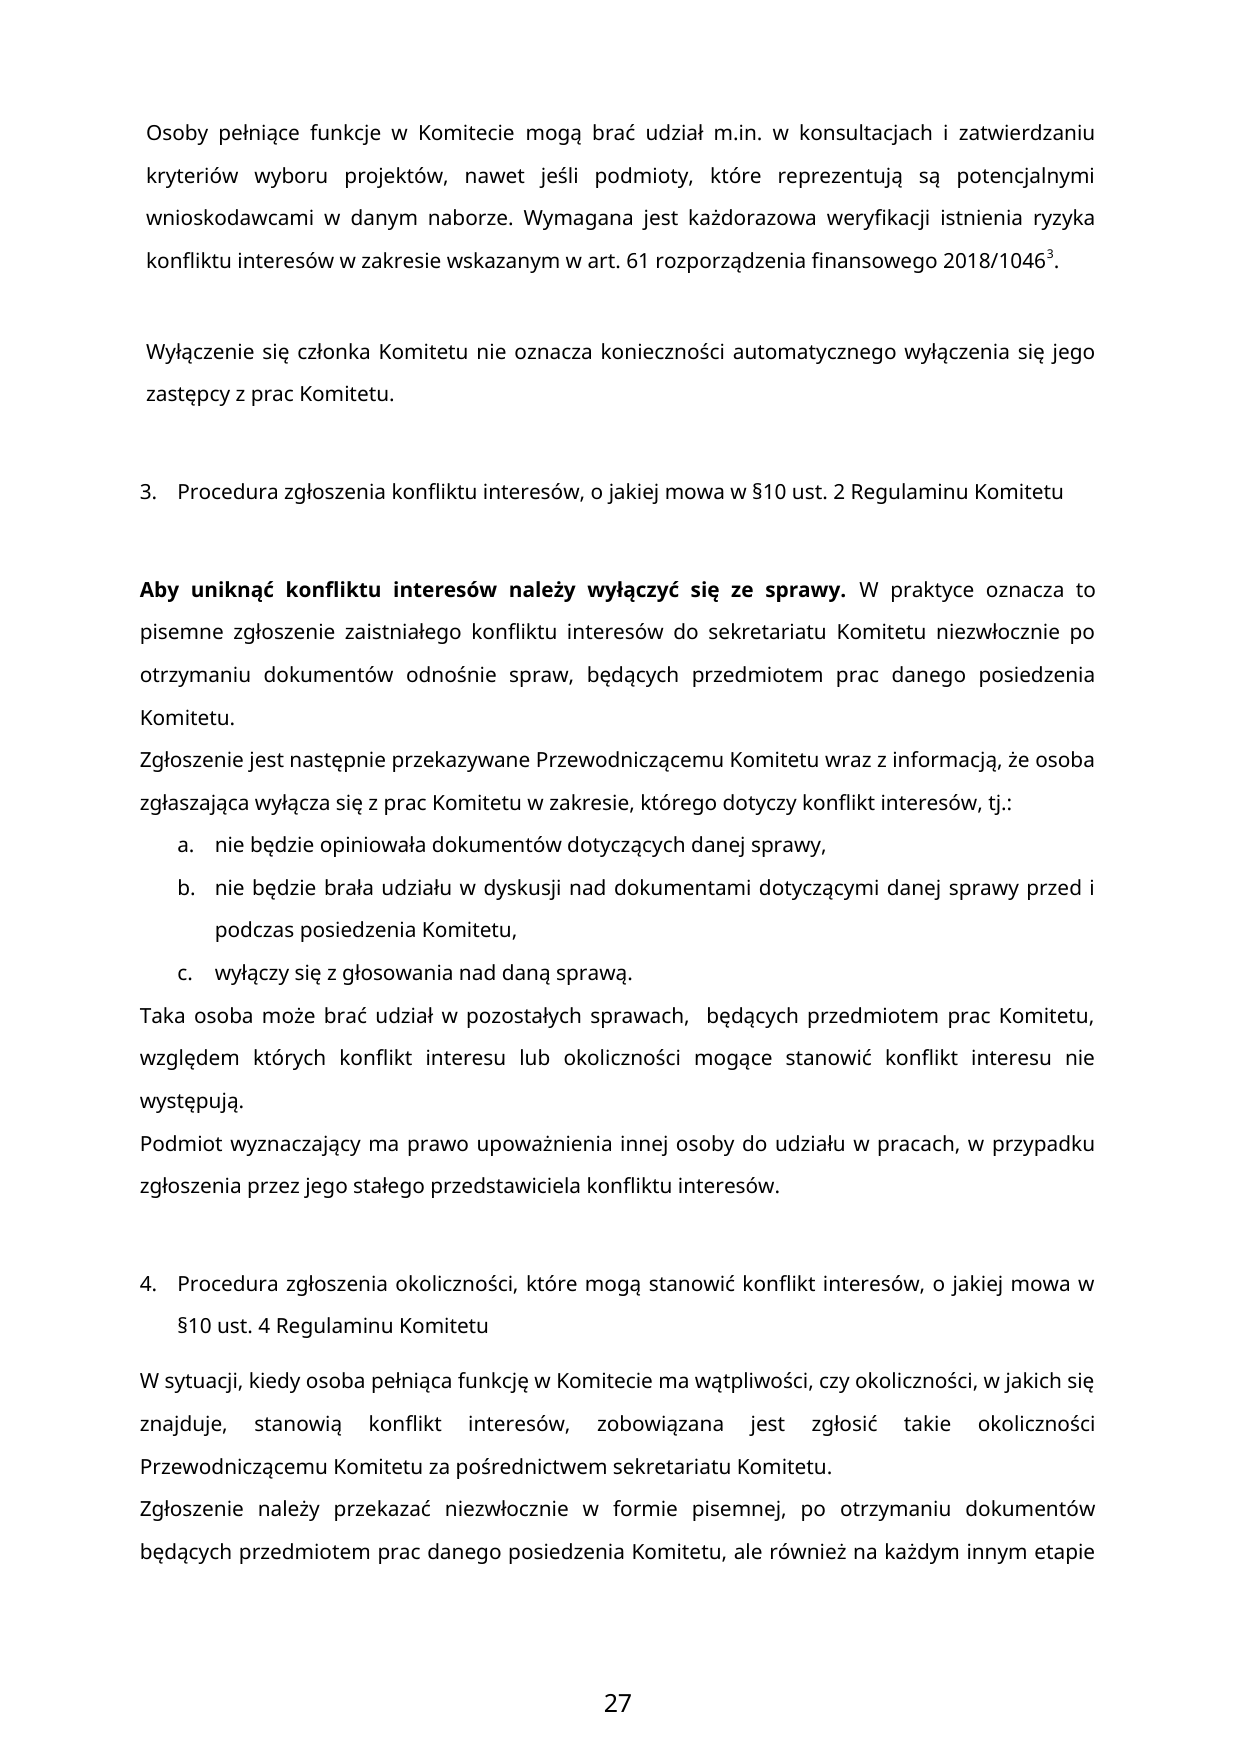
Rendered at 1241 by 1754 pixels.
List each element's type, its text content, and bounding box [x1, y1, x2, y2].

text Wyłączenie się członka Komitetu nie oznacza konieczności automatycznego wyłączenia się jego zastępcy z prac Komitetu. [146, 337, 1096, 408]
list Procedura zgłoszenia okoliczności, które mogą stanowić konflikt interesów, o jakiej mowa w §10 ust. 4 Regulaminu Komitetu [139, 1269, 1096, 1340]
text Aby uniknąć konfliktu interesów należy wyłączyć się ze sprawy. W praktyce oznacza to pisemne zgłoszenie zaistniałego konfliktu interesów do sekretariatu Komitetu niezwłocznie po otrzymaniu dokumentów odnośnie spraw, będących przedmiotem prac danego posiedzenia Komitetu. [139, 575, 1096, 731]
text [139, 1494, 1096, 1566]
text Taka osoba może brać udział w pozostałych sprawach, będących przedmiotem prac Komitetu, względem których konflikt interesu lub okoliczności mogące stanowić konflikt interesu nie występują. [139, 1001, 1096, 1114]
list Procedura zgłoszenia konfliktu interesów, o jakiej mowa w §10 ust. 2 Regulaminu Komitetu [139, 477, 1096, 506]
text W sytuacji, kiedy osoba pełniąca funkcję w Komitecie ma wątpliwości, czy okoliczności, w jakich się znajduje, stanowią konflikt interesów, zobowiązana jest zgłosić takie okoliczności Przewodniczącemu Komitetu za pośrednictwem sekretariatu Komitetu. [139, 1367, 1096, 1480]
text Podmiot wyznaczający ma prawo upoważnienia innej osoby do udziału w pracach, w przypadku zgłoszenia przez jego stałego przedstawiciela konfliktu interesów. [139, 1129, 1096, 1200]
list wyłączy się z głosowania nad daną sprawą. [177, 958, 1096, 987]
text Zgłoszenie jest następnie przekazywane Przewodniczącemu Komitetu wraz z informacją, że osoba zgłaszająca wyłącza się z prac Komitetu w zakresie, którego dotyczy konflikt interesów, tj.: [139, 745, 1096, 816]
list nie będzie opiniowała dokumentów dotyczących danej sprawy, [177, 830, 1096, 859]
list nie będzie brała udziału w dyskusji nad dokumentami dotyczącymi danej sprawy przed i podczas posiedzenia Komitetu, [177, 873, 1096, 944]
text Osoby pełniące funkcje w Komitecie mogą brać udział m.in. w konsultacjach i zatwierdzaniu kryteriów wyboru projektów, nawet jeśli podmioty, które reprezentują są potencjalnymi wnioskodawcami w danym naborze. Wymagana jest każdorazowa weryfikacji istnienia ryzyka konfliktu interesów w zakresie wskazanym w art. 61 rozporządzenia finansowego 2018/10463. [146, 118, 1096, 274]
